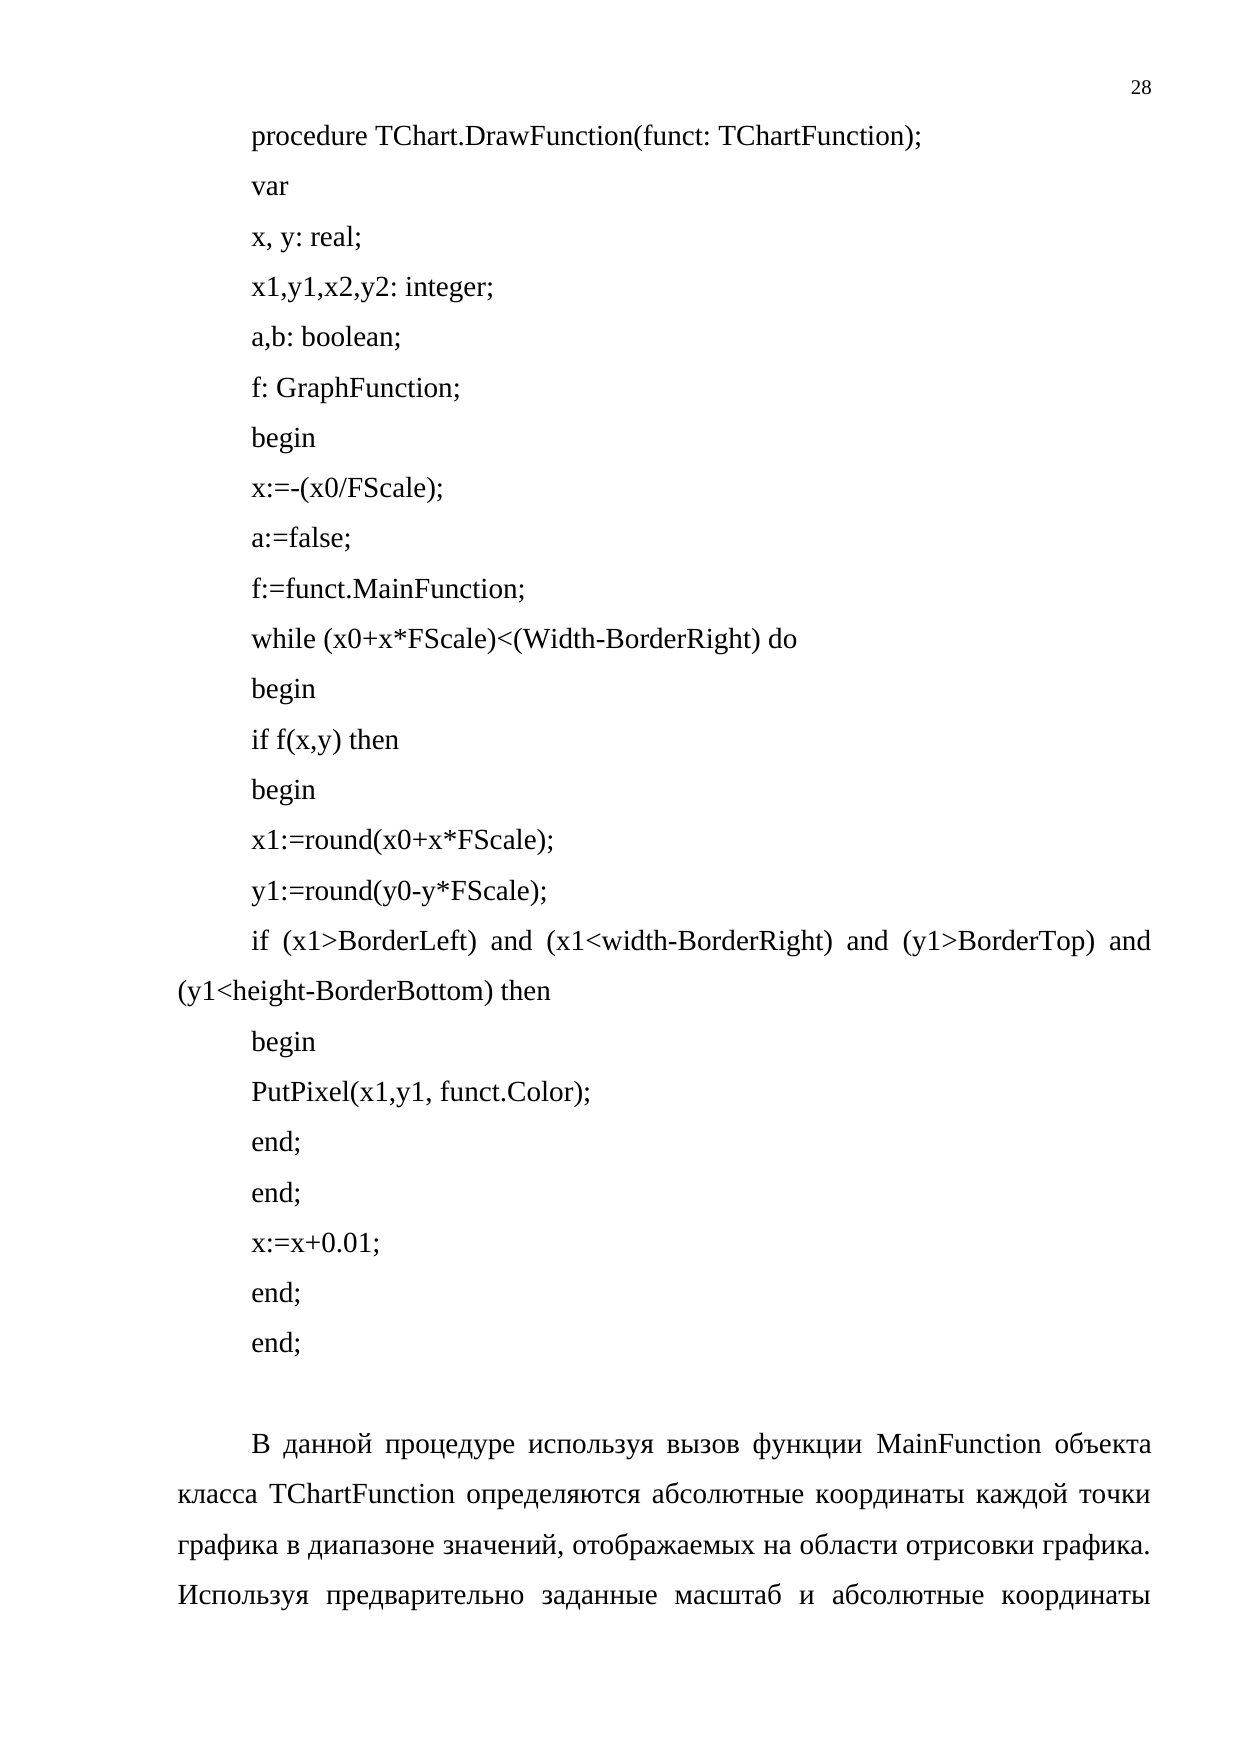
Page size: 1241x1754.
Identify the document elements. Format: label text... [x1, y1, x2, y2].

text x, y: real; [177, 219, 1152, 252]
text a,b: boolean; [177, 319, 1152, 353]
text end; [177, 1275, 1152, 1309]
text var [177, 168, 1152, 202]
text x:=-(x0/FScale); [177, 470, 1152, 504]
text if (x1>BorderLeft) and (x1<width-BorderRight) and (y1>BorderTop) and (y1<height-BorderBottom) then [177, 923, 1152, 1007]
text x1:=round(x0+x*FScale); [177, 822, 1152, 856]
text begin [177, 672, 1152, 705]
text begin [177, 772, 1152, 806]
text end; [177, 1124, 1152, 1158]
text procedure TChart.DrawFunction(funct: TChartFunction); [177, 118, 1152, 152]
text x1,y1,x2,y2: integer; [177, 269, 1152, 303]
text end; [177, 1175, 1152, 1208]
text y1:=round(y0-y*FScale); [177, 873, 1152, 906]
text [177, 1426, 1152, 1611]
text if f(x,y) then [177, 722, 1152, 755]
text PutPixel(x1,y1, funct.Color); [177, 1074, 1152, 1108]
text a:=false; [177, 521, 1152, 554]
text x:=x+0.01; [177, 1225, 1152, 1258]
text begin [177, 1024, 1152, 1057]
text f:=funct.MainFunction; [177, 571, 1152, 604]
text f: GraphFunction; [177, 370, 1152, 403]
text begin [177, 420, 1152, 453]
text while (x0+x*FScale)<(Width-BorderRight) do [177, 621, 1152, 655]
text end; [177, 1326, 1152, 1359]
